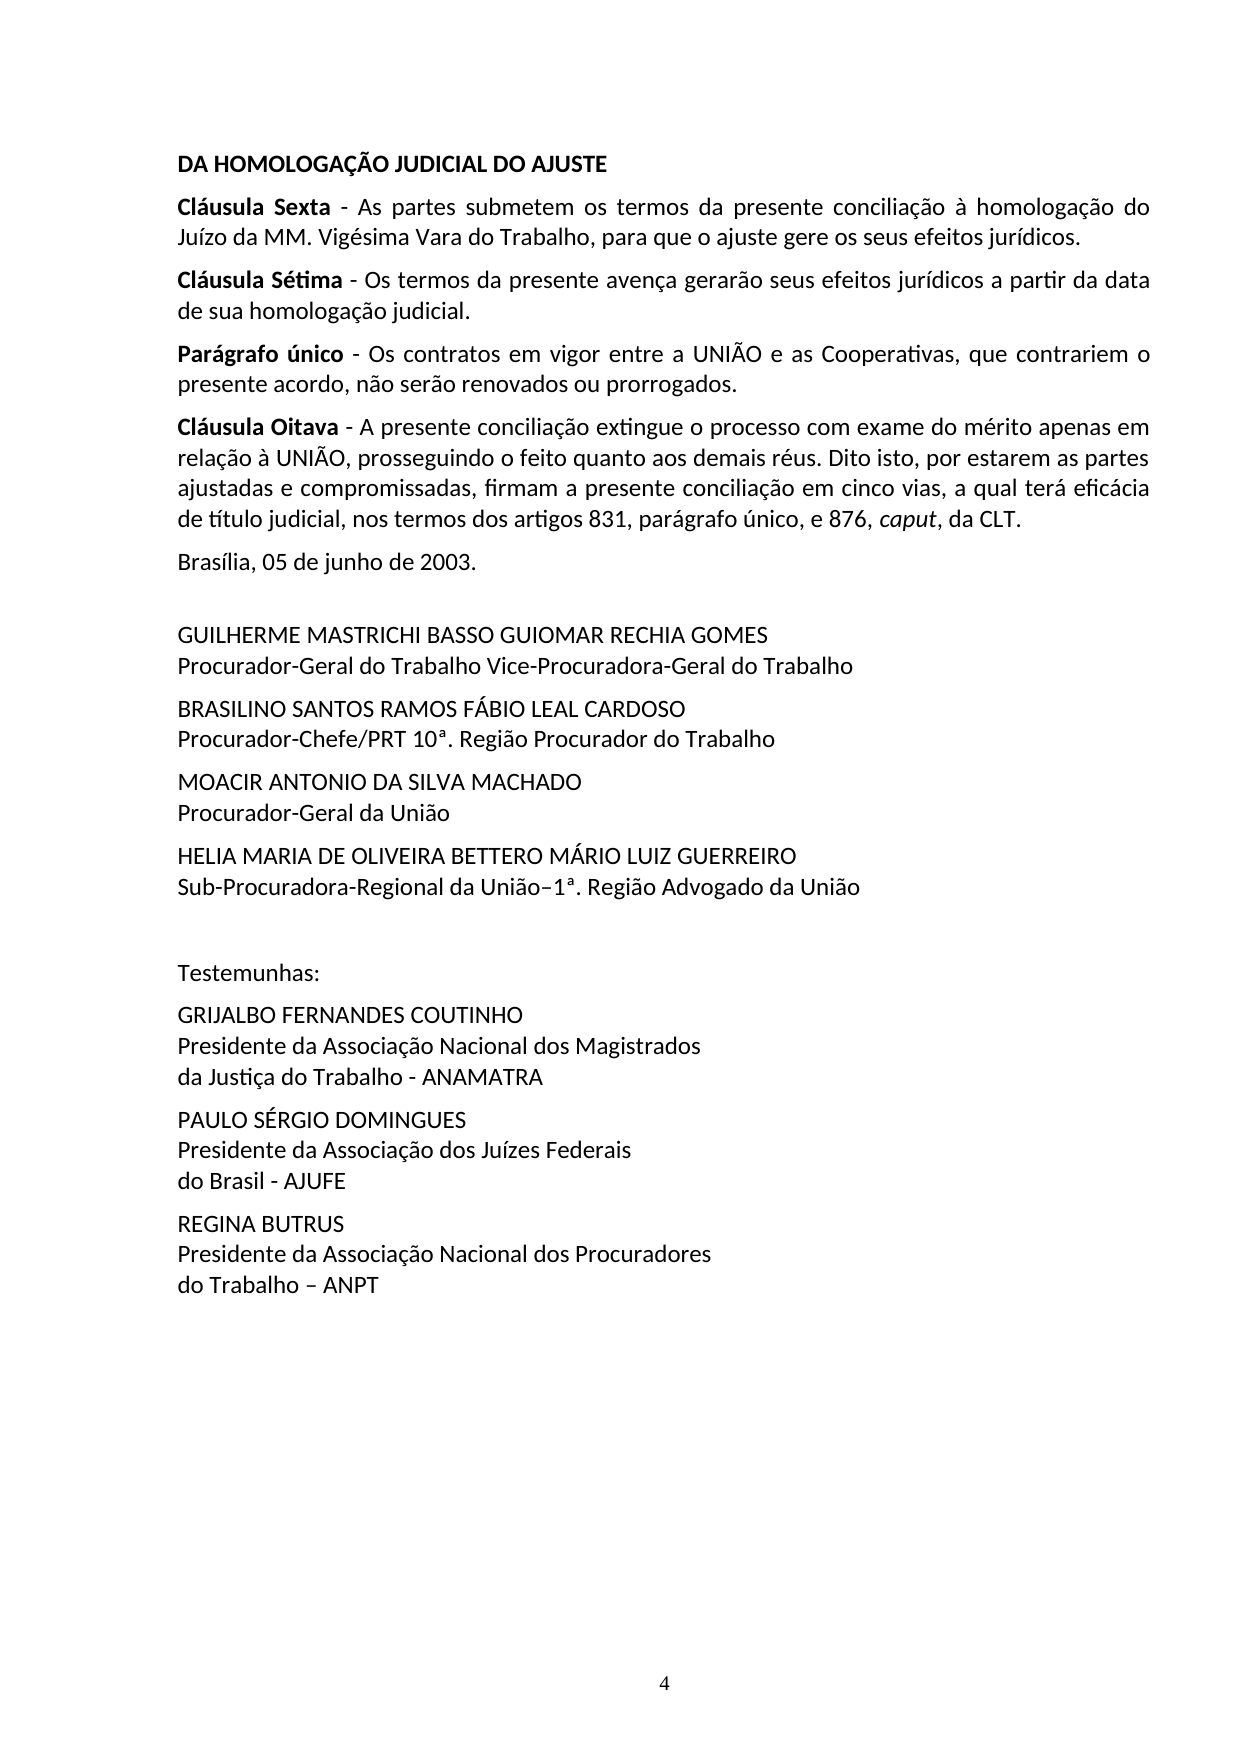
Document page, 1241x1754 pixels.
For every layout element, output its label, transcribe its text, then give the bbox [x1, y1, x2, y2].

text Cláusula Oitava - A presente conciliação extingue o processo com exame do mérito apenas em relação à UNIÃO, prosseguindo o feito quanto aos demais réus. Dito isto, por estarem as partes ajustadas e compromissadas, firmam a presente conciliação em cinco vias, a qual terá eficácia de título judicial, nos termos dos artigos 831, parágrafo único, e 876, caput, da CLT. [177, 411, 1152, 533]
text PAULO SÉRGIO DOMINGUES Presidente da Associação dos Juízes Federais do Brasil - AJUFE [177, 1104, 1152, 1195]
text DA HOMOLOGAÇÃO JUDICIAL DO AJUSTE [177, 148, 1152, 178]
text Brasília, 05 de junho de 2003. [177, 546, 1152, 576]
text Parágrafo único - Os contratos em vigor entre a UNIÃO e as Cooperativas, que contrariem o presente acordo, não serão renovados ou prorrogados. [177, 338, 1152, 399]
text GUILHERME MASTRICHI BASSO GUIOMAR RECHIA GOMES Procurador-Geral do Trabalho Vice-Procuradora-Geral do Trabalho [177, 589, 1152, 681]
text Testemunhas: [177, 957, 1152, 987]
text GRIJALBO FERNANDES COUTINHO Presidente da Associação Nacional dos Magistrados da Justiça do Trabalho - ANAMATRA [177, 1000, 1152, 1091]
text Cláusula Sexta - As partes submetem os termos da presente conciliação à homologação do Juízo da MM. Vigésima Vara do Trabalho, para que o ajuste gere os seus efeitos jurídicos. [177, 191, 1152, 252]
text Cláusula Sétima - Os termos da presente avença gerarão seus efeitos jurídicos a partir da data de sua homologação judicial. [177, 264, 1152, 325]
text BRASILINO SANTOS RAMOS FÁBIO LEAL CARDOSO Procurador-Chefe/PRT 10ª. Região Procurador do Trabalho [177, 693, 1152, 754]
text MOACIR ANTONIO DA SILVA MACHADO Procurador-Geral da União [177, 767, 1152, 828]
text HELIA MARIA DE OLIVEIRA BETTERO MÁRIO LUIZ GUERREIRO Sub-Procuradora-Regional da União–1ª. Região Advogado da União [177, 840, 1152, 901]
text REGINA BUTRUS Presidente da Associação Nacional dos Procuradores do Trabalho – ANPT [177, 1208, 1152, 1299]
